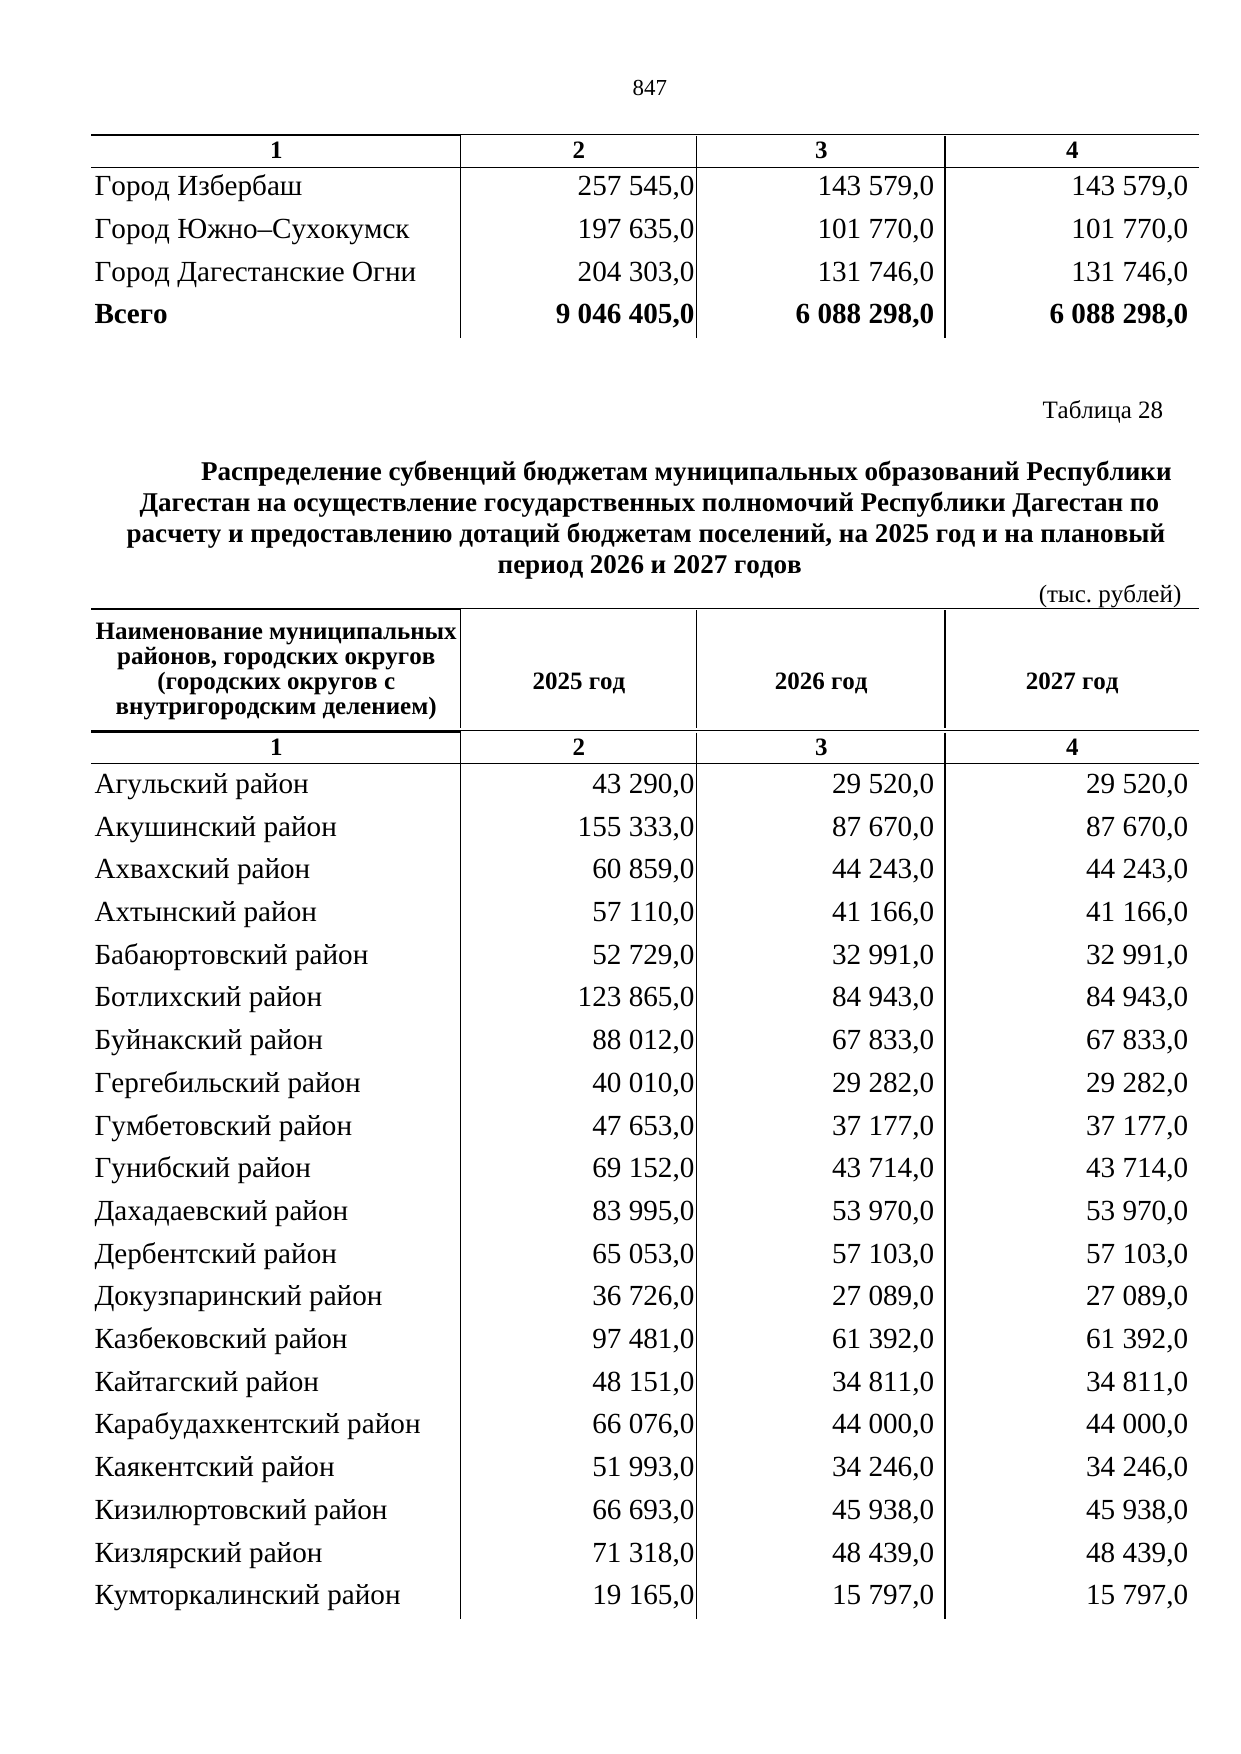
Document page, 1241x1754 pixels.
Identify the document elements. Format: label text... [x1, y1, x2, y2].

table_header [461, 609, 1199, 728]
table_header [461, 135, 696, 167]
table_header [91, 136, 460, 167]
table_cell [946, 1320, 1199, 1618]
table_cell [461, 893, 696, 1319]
text Распределение субвенций бюджетам муниципальных образований Республики Дагестан на осуществление государственных полномочий Республики Дагестан по расчету и предоставлению дотаций бюджетам поселений, на 2025 год и на плановый период 2026 и 2027 годов [118, 455, 1181, 579]
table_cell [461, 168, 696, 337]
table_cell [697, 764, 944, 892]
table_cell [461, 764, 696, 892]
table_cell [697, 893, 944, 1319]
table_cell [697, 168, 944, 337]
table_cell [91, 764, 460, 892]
text (тыс. рублей) [118, 579, 1181, 608]
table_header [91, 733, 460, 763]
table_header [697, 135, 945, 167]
text Таблица 28 [118, 395, 1181, 424]
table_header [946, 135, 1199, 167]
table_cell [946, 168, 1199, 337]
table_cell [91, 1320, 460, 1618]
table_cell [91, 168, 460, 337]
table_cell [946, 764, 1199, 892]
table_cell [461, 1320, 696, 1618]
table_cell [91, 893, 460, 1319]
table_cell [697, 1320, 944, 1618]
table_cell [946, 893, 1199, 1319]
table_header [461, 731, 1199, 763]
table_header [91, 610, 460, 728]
